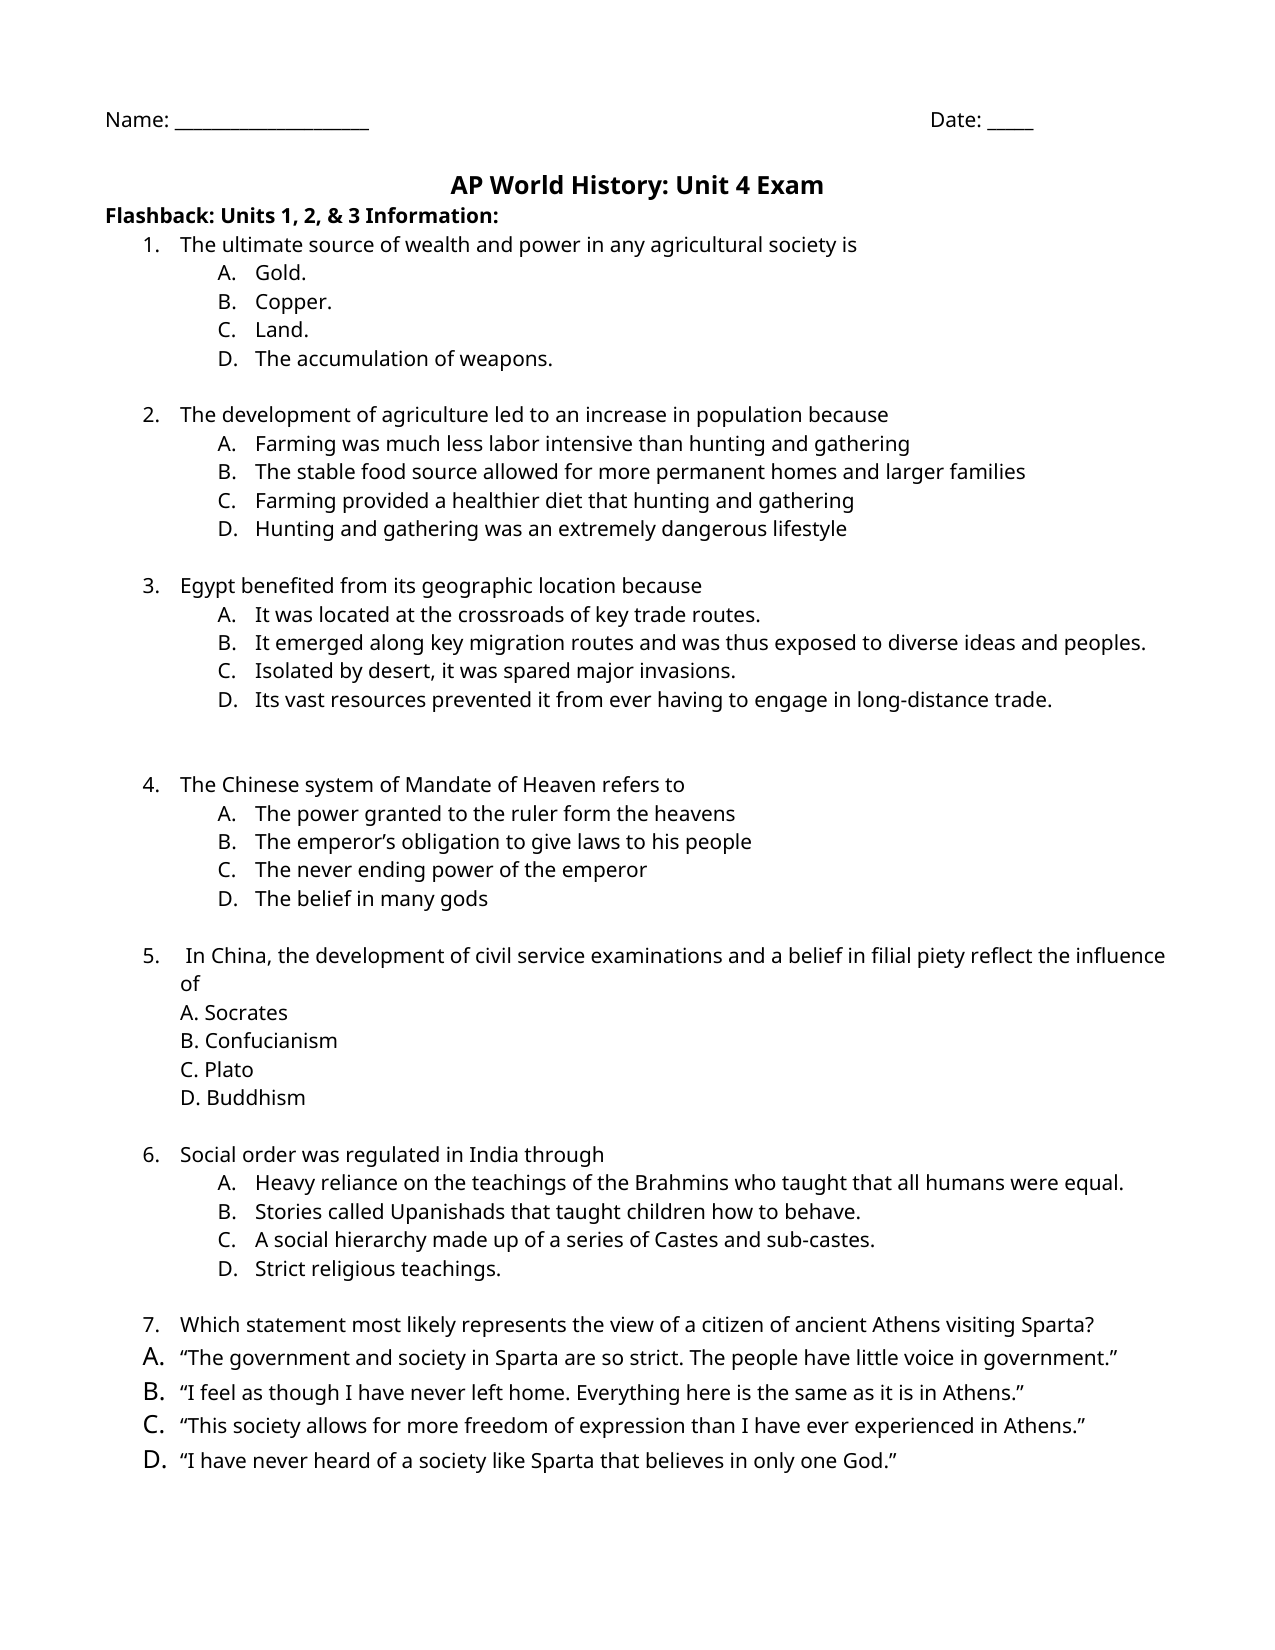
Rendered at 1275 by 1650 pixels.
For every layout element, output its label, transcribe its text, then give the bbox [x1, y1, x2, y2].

list Stories called Upanishads that taught children how to behave. [217, 1197, 1170, 1225]
list Social order was regulated in India through [142, 1140, 1170, 1168]
list A. Socrates [180, 998, 1170, 1026]
list Egypt benefited from its geographic location because [142, 571, 1170, 600]
list Farming provided a healthier diet that hunting and gathering [217, 486, 1170, 514]
text AP World History: Unit 4 Exam [105, 167, 1170, 202]
list B. Confucianism [180, 1026, 1170, 1055]
list The stable food source allowed for more permanent homes and larger families [217, 457, 1170, 486]
list The development of agriculture led to an increase in population because [142, 401, 1170, 429]
list Gold. [217, 258, 1170, 287]
list Its vast resources prevented it from ever having to engage in long-distance trade. [217, 685, 1170, 713]
list D. Buddhism [180, 1083, 1170, 1112]
list Strict religious teachings. [217, 1254, 1170, 1282]
list Copper. [217, 287, 1170, 315]
list Which statement most likely represents the view of a citizen of ancient Athens visiting Sparta? [142, 1311, 1170, 1339]
list Farming was much less labor intensive than hunting and gathering [217, 429, 1170, 457]
list “I feel as though I have never left home. Everything here is the same as it is in Athens.” [142, 1373, 1170, 1407]
list A social hierarchy made up of a series of Castes and sub-castes. [217, 1225, 1170, 1254]
list It was located at the crossroads of key trade routes. [217, 600, 1170, 628]
list Isolated by desert, it was spared major invasions. [217, 657, 1170, 685]
text Flashback: Units 1, 2, & 3 Information: [105, 202, 1170, 230]
list It emerged along key migration routes and was thus exposed to diverse ideas and peoples. [217, 628, 1170, 657]
list “The government and society in Sparta are so strict. The people have little voice in government.” [142, 1339, 1170, 1373]
list “This society allows for more freedom of expression than I have ever experienced in Athens.” [142, 1407, 1170, 1441]
list The emperor’s obligation to give laws to his people [217, 827, 1170, 856]
text Name: _____________________ Date: _____ [105, 105, 1170, 133]
list The never ending power of the emperor [217, 856, 1170, 884]
list Heavy reliance on the teachings of the Brahmins who taught that all humans were equal. [217, 1168, 1170, 1197]
list C. Plato [180, 1055, 1170, 1083]
list The belief in many gods [217, 884, 1170, 912]
list The accumulation of weapons. [217, 344, 1170, 372]
list Hunting and gathering was an extremely dangerous lifestyle [217, 514, 1170, 543]
list In China, the development of civil service examinations and a belief in filial piety reflect the influence of [142, 941, 1170, 998]
list “I have never heard of a society like Sparta that believes in only one God.” [142, 1441, 1170, 1475]
list The power granted to the ruler form the heavens [217, 799, 1170, 827]
list The ultimate source of wealth and power in any agricultural society is [142, 230, 1170, 258]
list Land. [217, 315, 1170, 344]
list The Chinese system of Mandate of Heaven refers to [142, 770, 1170, 799]
